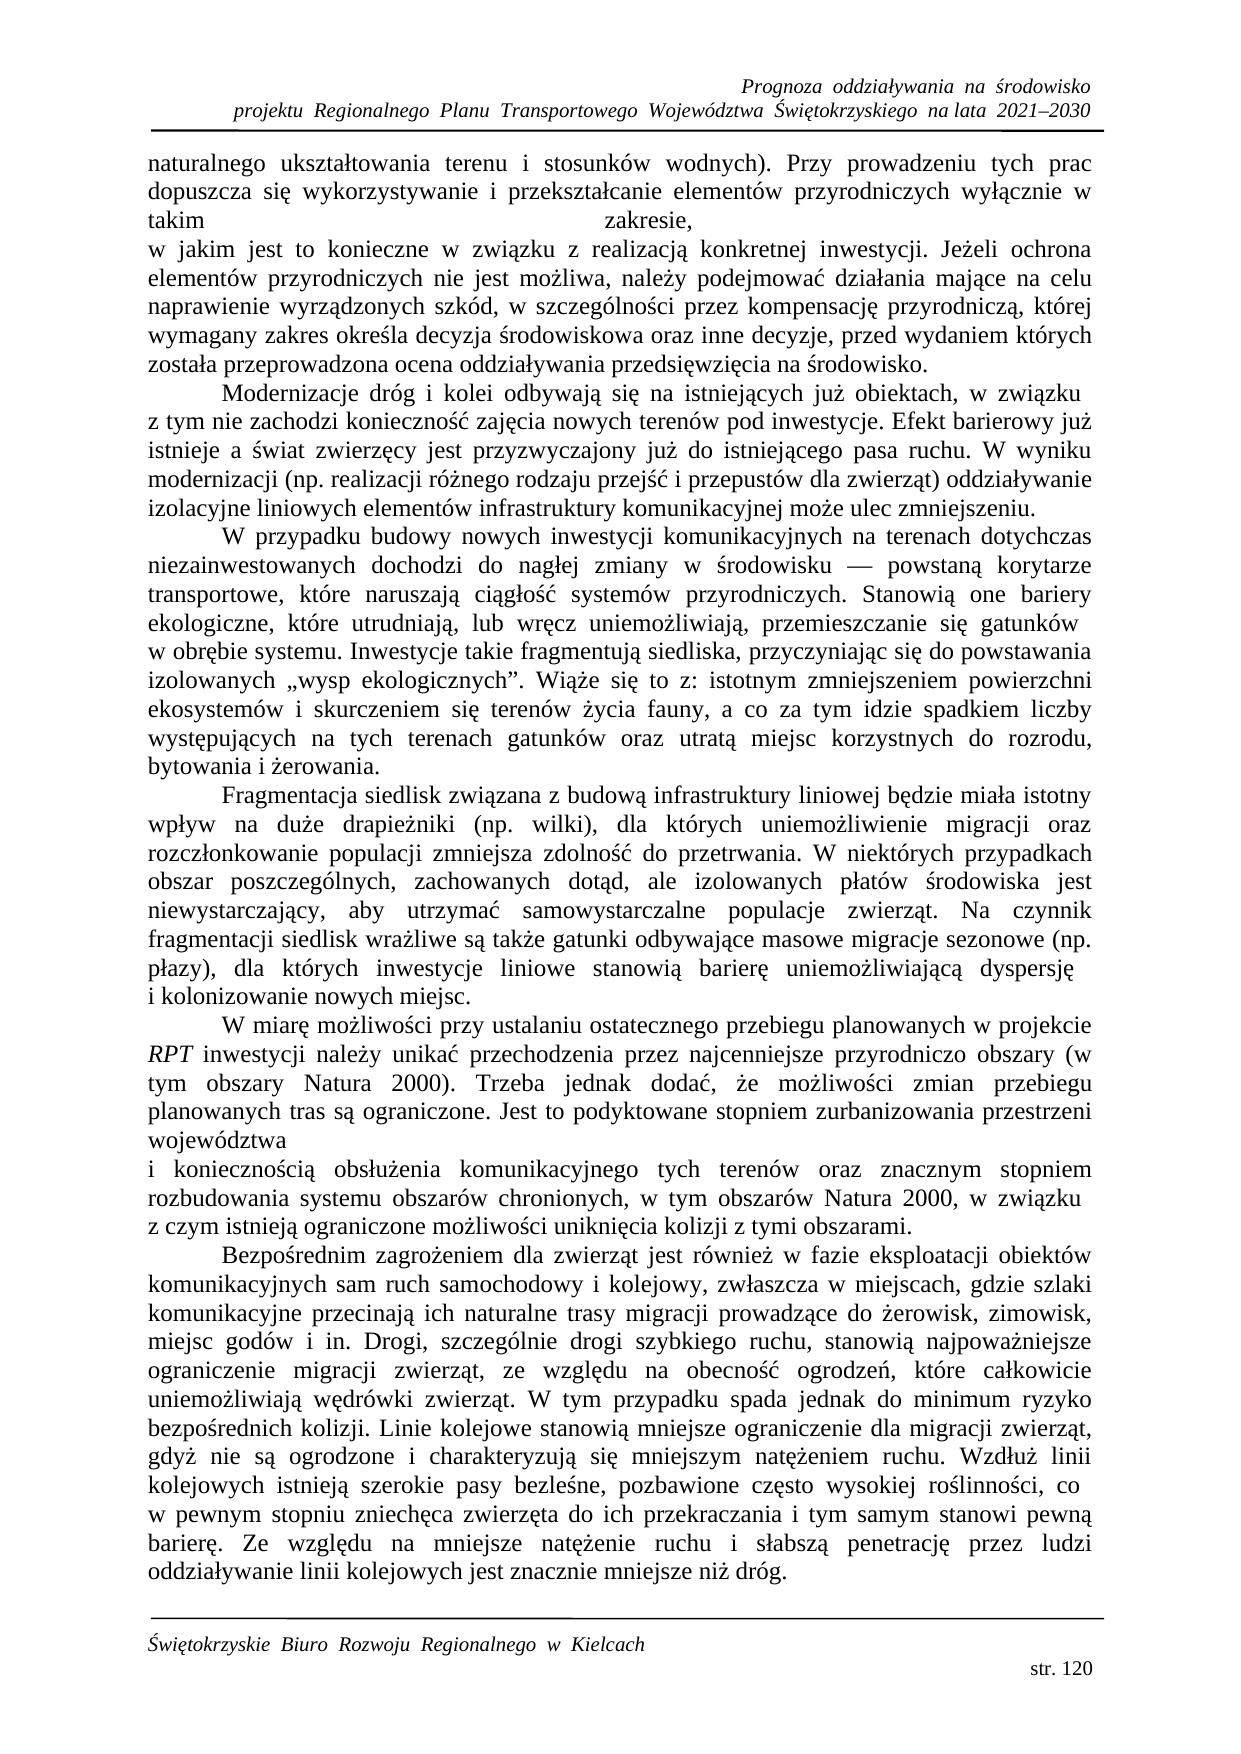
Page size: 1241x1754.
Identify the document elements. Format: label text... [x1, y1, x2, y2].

text W przypadku budowy nowych inwestycji komunikacyjnych na terenach dotychczas niezainwestowanych dochodzi do nagłej zmiany w środowisku — powstaną korytarze transportowe, które naruszają ciągłość systemów przyrodniczych. Stanowią one bariery ekologiczne, które utrudniają, lub wręcz uniemożliwiają, przemieszczanie się gatunków w obrębie systemu. Inwestycje takie fragmentują siedliska, przyczyniając się do powstawania izolowanych „wysp ekologicznych”. Wiąże się to z: istotnym zmniejszeniem powierzchni ekosystemów i skurczeniem się terenów życia fauny, a co za tym idzie spadkiem liczby występujących na tych terenach gatunków oraz utratą miejsc korzystnych do rozrodu, bytowania i żerowania. [148, 521, 1093, 780]
text Fragmentacja siedlisk związana z budową infrastruktury liniowej będzie miała istotny wpływ na duże drapieżniki (np. wilki), dla których uniemożliwienie migracji oraz rozczłonkowanie populacji zmniejsza zdolność do przetrwania. W niektórych przypadkach obszar poszczególnych, zachowanych dotąd, ale izolowanych płatów środowiska jest niewystarczający, aby utrzymać samowystarczalne populacje zwierząt. Na czynnik fragmentacji siedlisk wrażliwe są także gatunki odbywające masowe migracje sezonowe (np. płazy), dla których inwestycje liniowe stanowią barierę uniemożliwiającą dyspersję i kolonizowanie nowych miejsc. [148, 780, 1093, 1010]
text W miarę możliwości przy ustalaniu ostatecznego przebiegu planowanych w projekcie RPT inwestycji należy unikać przechodzenia przez najcenniejsze przyrodniczo obszary (w tym obszary Natura 2000). Trzeba jednak dodać, że możliwości zmian przebiegu planowanych tras są ograniczone. Jest to podyktowane stopniem zurbanizowania przestrzeni województwa i koniecznością obsłużenia komunikacyjnego tych terenów oraz znacznym stopniem rozbudowania systemu obszarów chronionych, w tym obszarów Natura 2000, w związku z czym istnieją ograniczone możliwości uniknięcia kolizji z tymi obszarami. [148, 1010, 1093, 1240]
text Bezpośrednim zagrożeniem dla zwierząt jest również w fazie eksploatacji obiektów komunikacyjnych sam ruch samochodowy i kolejowy, zwłaszcza w miejscach, gdzie szlaki komunikacyjne przecinają ich naturalne trasy migracji prowadzące do żerowisk, zimowisk, miejsc godów i in. Drogi, szczególnie drogi szybkiego ruchu, stanowią najpoważniejsze ograniczenie migracji zwierząt, ze względu na obecność ogrodzeń, które całkowicie uniemożliwiają wędrówki zwierząt. W tym przypadku spada jednak do minimum ryzyko bezpośrednich kolizji. Linie kolejowe stanowią mniejsze ograniczenie dla migracji zwierząt, gdyż nie są ogrodzone i charakteryzują się mniejszym natężeniem ruchu. Wzdłuż linii kolejowych istnieją szerokie pasy bezleśne, pozbawione często wysokiej roślinności, co w pewnym stopniu zniechęca zwierzęta do ich przekraczania i tym samym stanowi pewną barierę. Ze względu na mniejsze natężenie ruchu i słabszą penetrację przez ludzi oddziaływanie linii kolejowych jest znacznie mniejsze niż dróg. [148, 1240, 1093, 1585]
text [148, 148, 1093, 378]
text Modernizacje dróg i kolei odbywają się na istniejących już obiektach, w związku z tym nie zachodzi konieczność zajęcia nowych terenów pod inwestycje. Efekt barierowy już istnieje a świat zwierzęcy jest przyzwyczajony już do istniejącego pasa ruchu. W wyniku modernizacji (np. realizacji różnego rodzaju przejść i przepustów dla zwierząt) oddziaływanie izolacyjne liniowych elementów infrastruktury komunikacyjnej może ulec zmniejszeniu. [148, 378, 1093, 521]
